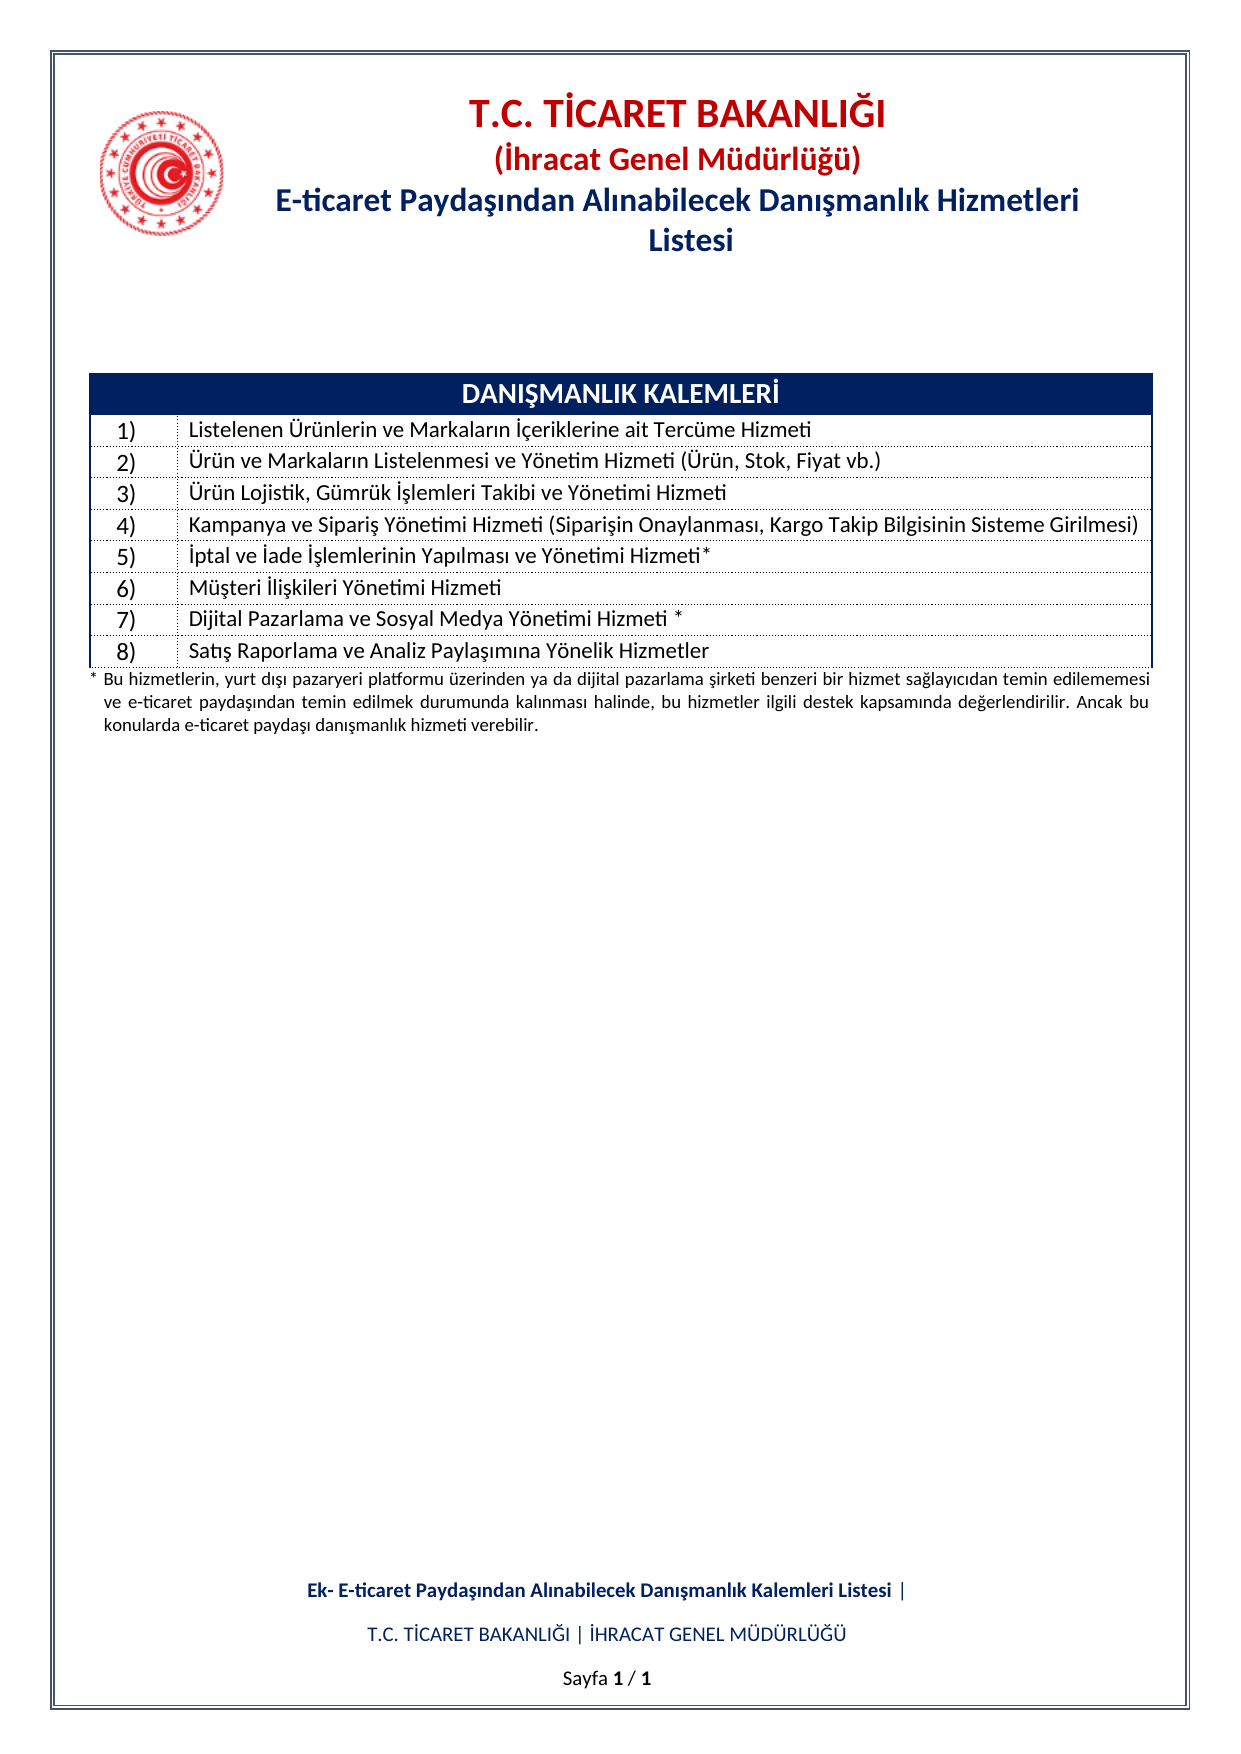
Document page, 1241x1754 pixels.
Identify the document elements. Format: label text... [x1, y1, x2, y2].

table_cell [91, 446, 177, 477]
table_header DANIŞMANLIK KALEMLERİ [91, 375, 1151, 413]
table_header T.C. TİCARET BAKANLIĞI (İhracat Genel Müdürlüğü) E-ticaret Paydaşından Alınabilecek Danışmanlık Hizmetleri Listesi [245, 87, 1137, 260]
table_header [89, 87, 245, 260]
table_cell Ürün ve Markaların Listelenmesi ve Yönetim Hizmeti (Ürün, Stok, Fiyat vb.) [177, 446, 1151, 477]
table_cell Kampanya ve Sipariş Yönetimi Hizmeti (Siparişin Onaylanması, Kargo Takip Bilgisinin Sisteme Girilmesi) [177, 509, 1151, 540]
table_cell [91, 477, 177, 509]
table_cell Dijital Pazarlama ve Sosyal Medya Yönetimi Hizmeti * [177, 604, 1151, 635]
table_cell Satış Raporlama ve Analiz Paylaşımına Yönelik Hizmetler [177, 635, 1151, 667]
list * Bu hizmetlerin, yurt dışı pazaryeri platformu üzerinden ya da dijital pazarlama şirketi benzeri bir hizmet sağlayıcıdan temin edilememesi ve e-ticaret paydaşından temin edilmek durumunda kalınması halinde, bu hizmetler ilgili destek kapsamında değerlendirilir. Ancak bu konularda e-ticaret paydaşı danışmanlık hizmeti verebilir. [89, 668, 1152, 736]
table_cell Müşteri İlişkileri Yönetimi Hizmeti [177, 572, 1151, 603]
picture [100, 111, 224, 236]
table_cell [91, 572, 177, 603]
table_cell [91, 540, 177, 572]
table_cell [91, 635, 177, 667]
table_cell İptal ve İade İşlemlerinin Yapılması ve Yönetimi Hizmeti* [177, 540, 1151, 572]
table_cell [91, 415, 177, 446]
table_cell Ürün Lojistik, Gümrük İşlemleri Takibi ve Yönetimi Hizmeti [177, 477, 1151, 509]
table_cell [91, 604, 177, 635]
table_cell Listelenen Ürünlerin ve Markaların İçeriklerine ait Tercüme Hizmeti [177, 415, 1151, 446]
table_cell [91, 509, 177, 540]
